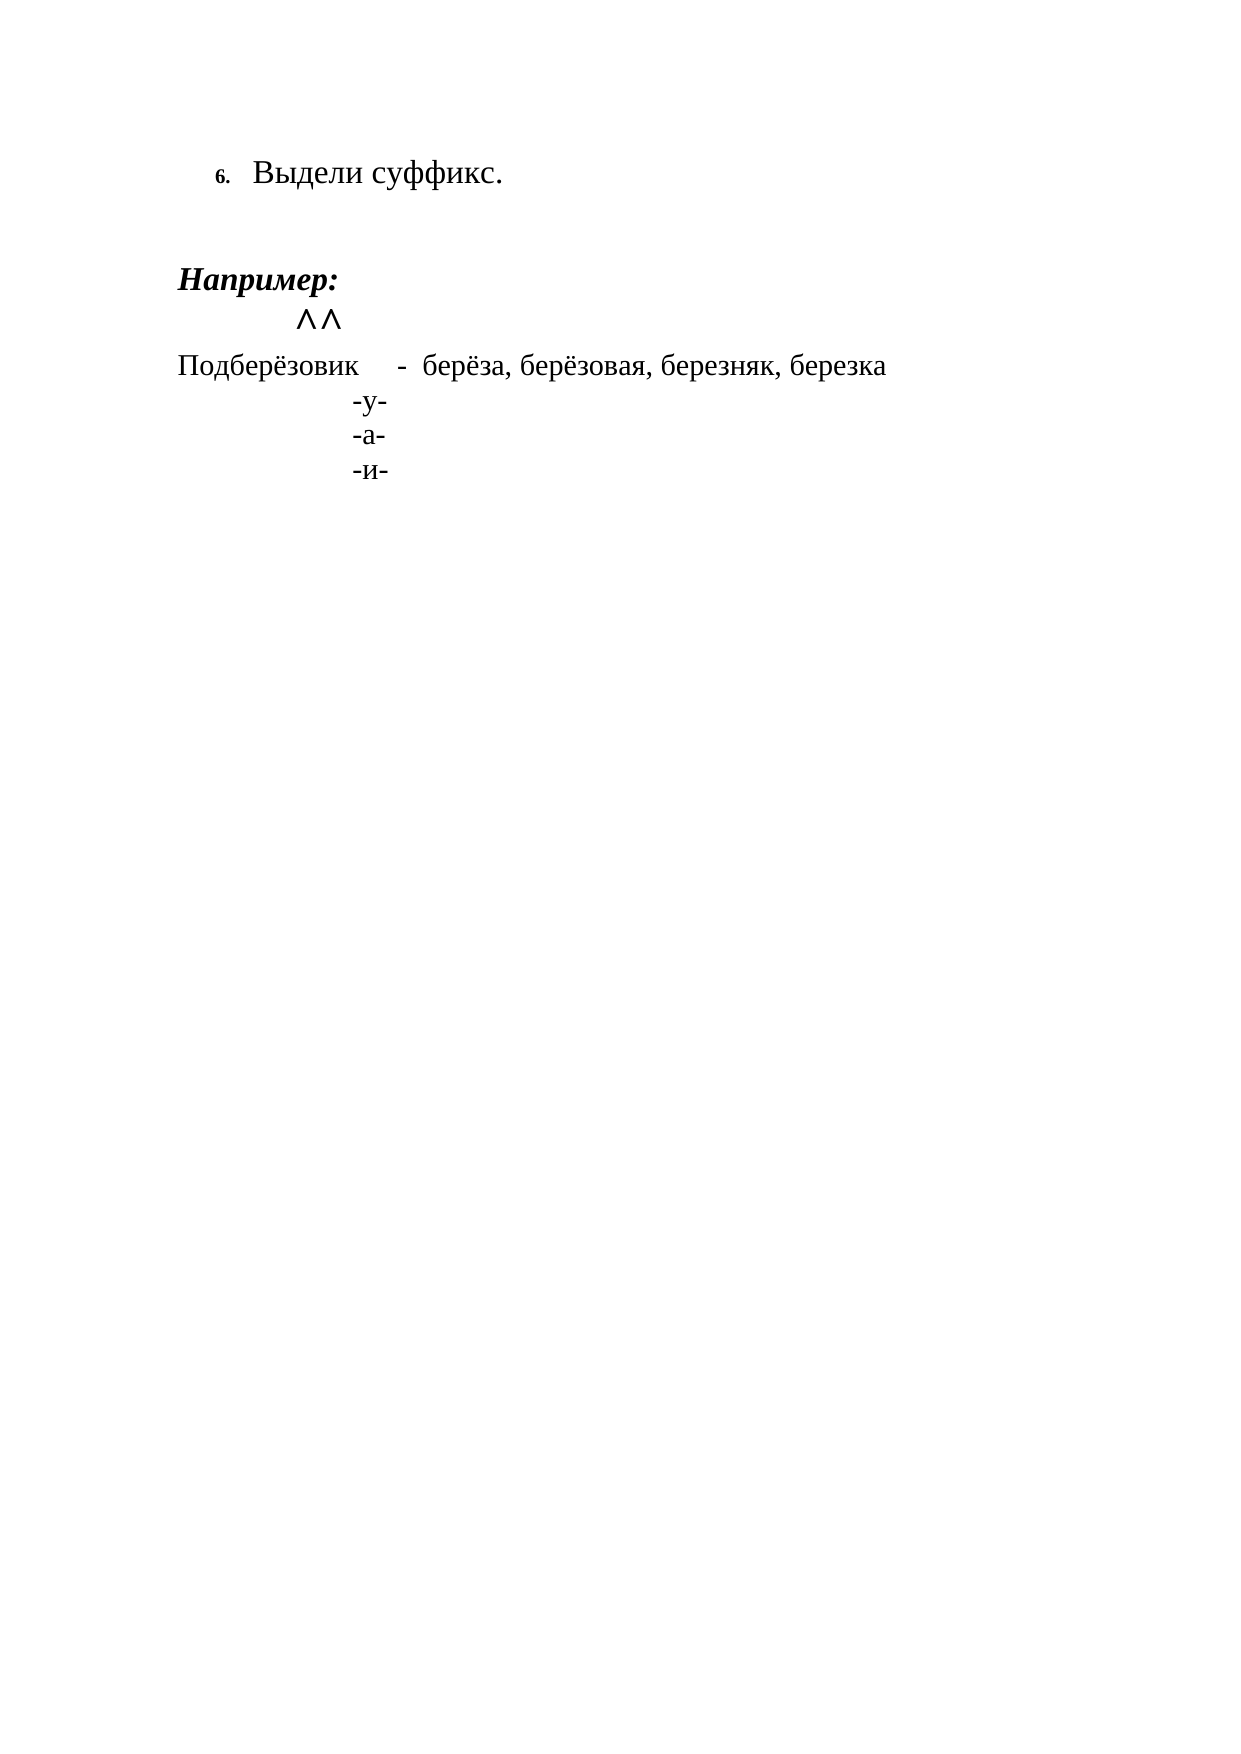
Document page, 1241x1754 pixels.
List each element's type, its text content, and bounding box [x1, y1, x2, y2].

text Например: ^^ Подберёзовик - берёза, берёзовая, березняк, березка -у- -а- -и- [177, 191, 1152, 486]
list Выдели суффикс. [215, 152, 1152, 191]
